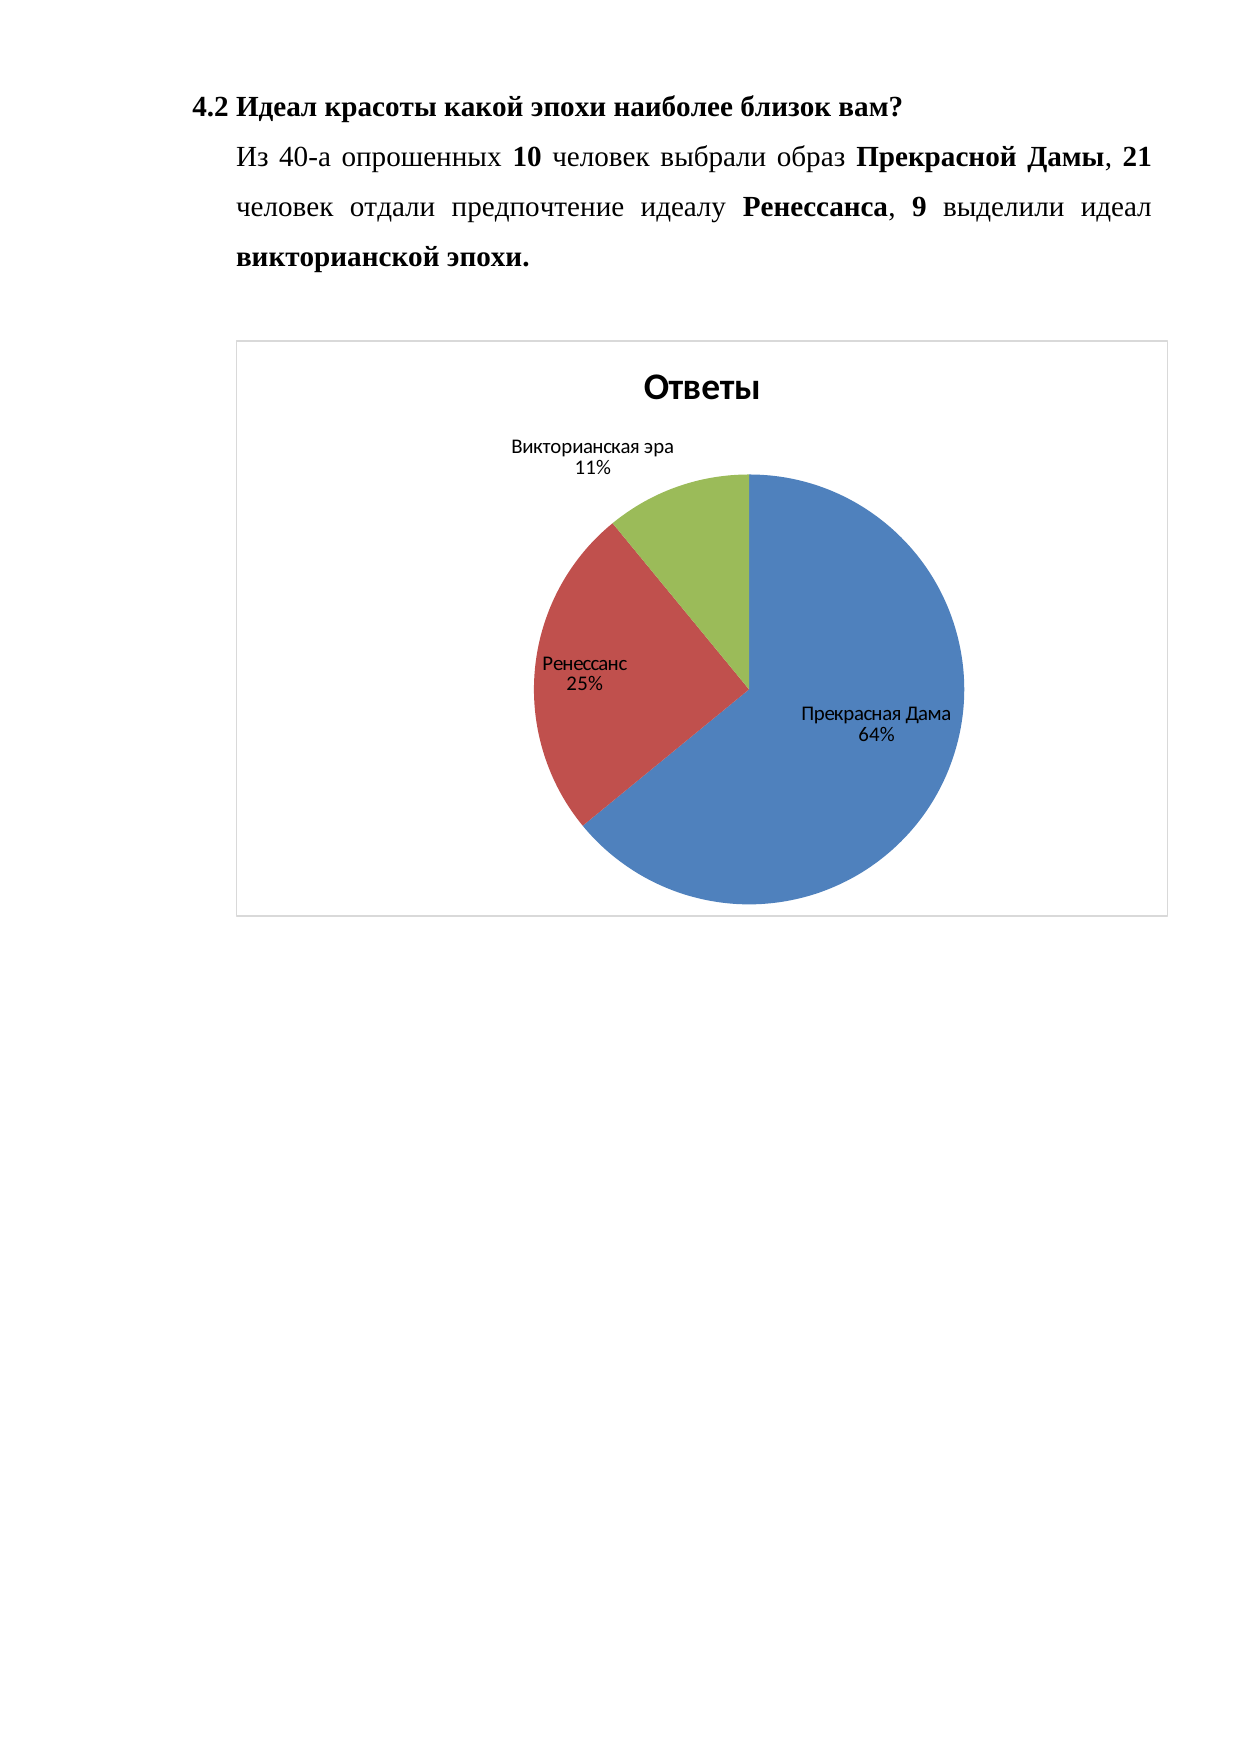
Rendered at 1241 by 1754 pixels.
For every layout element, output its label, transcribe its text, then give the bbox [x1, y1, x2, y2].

list Из 40-а опрошенных 10 человек выбрали образ Прекрасной Дамы, 21 человек отдали предпочтение идеалу Ренессанса, 9 выделили идеал викторианской эпохи. [236, 139, 1152, 273]
list Идеал красоты какой эпохи наиболее близок вам? [192, 89, 1152, 122]
